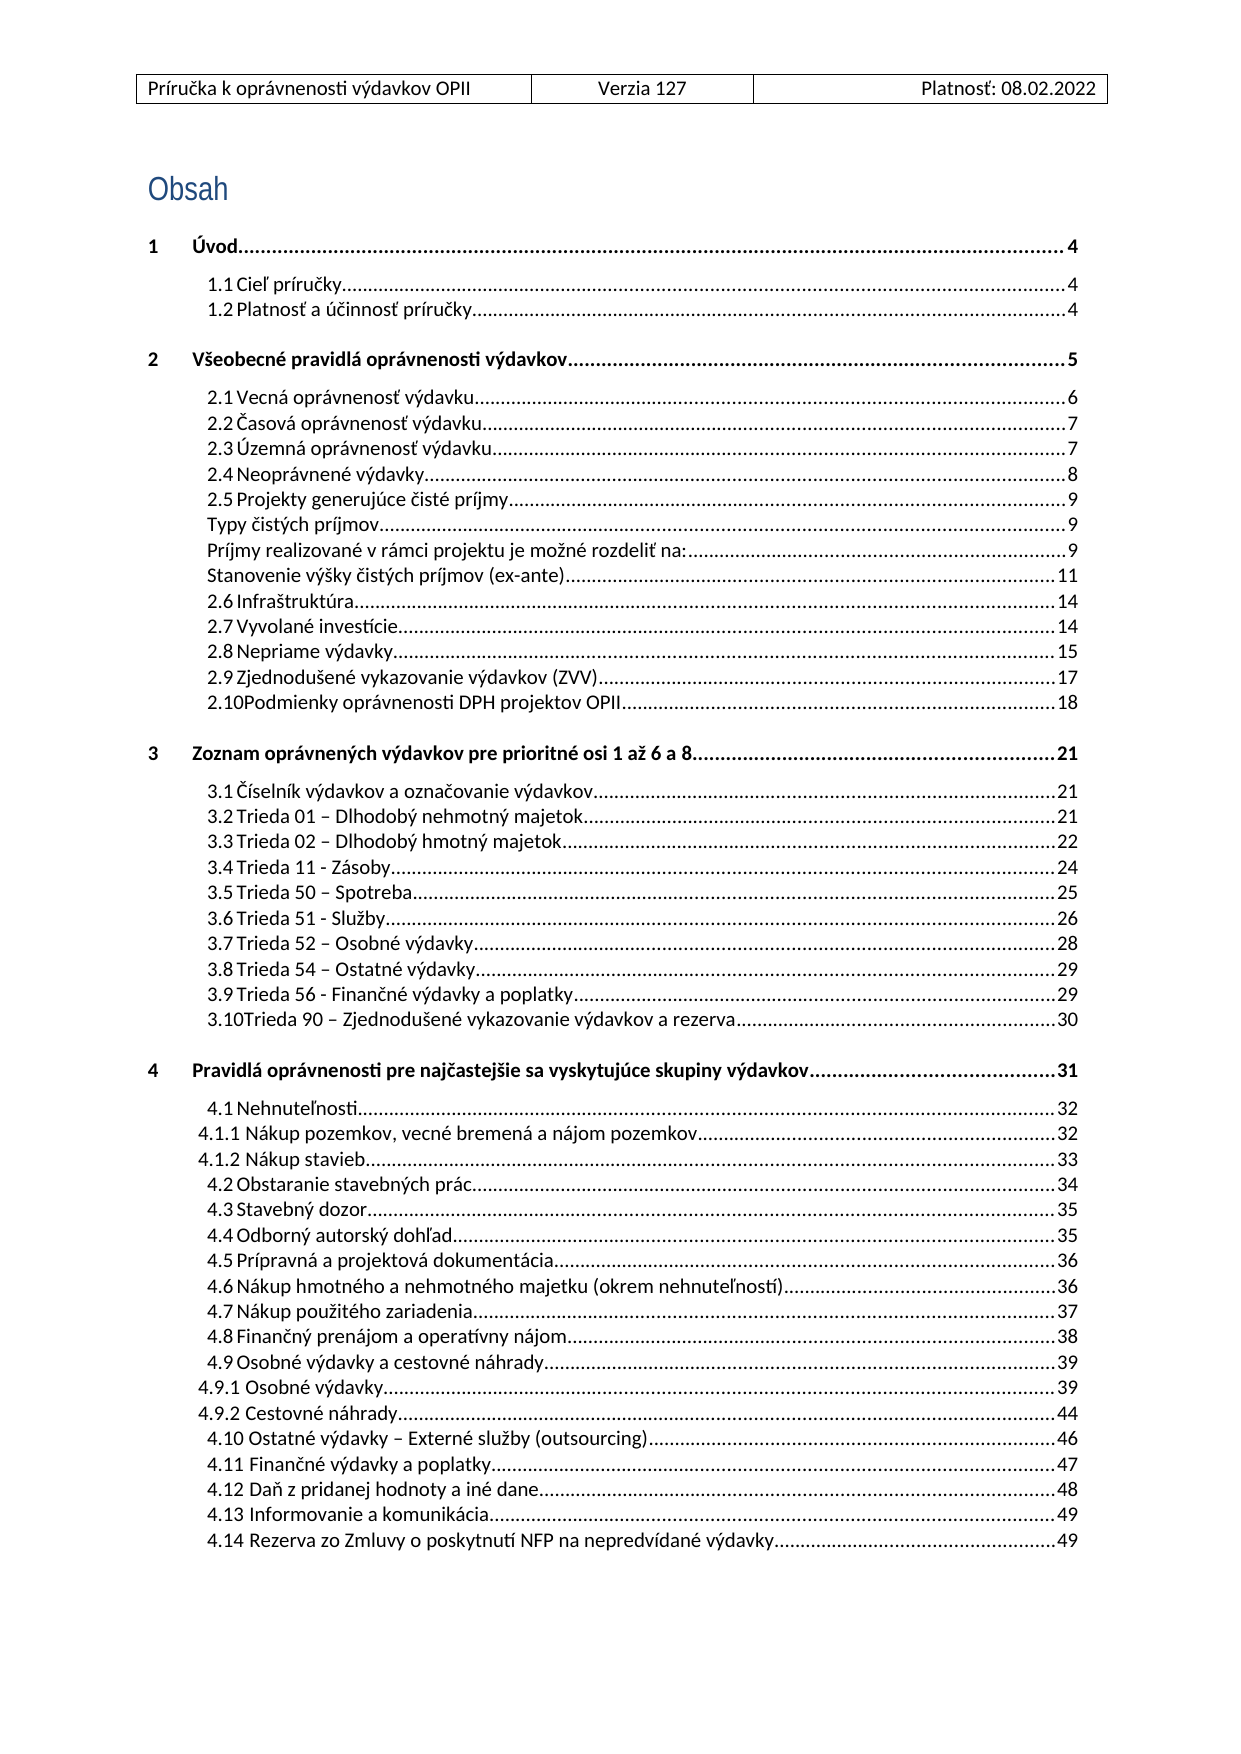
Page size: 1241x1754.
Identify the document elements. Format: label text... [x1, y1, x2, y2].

text 2 Všeobecné pravidlá oprávnenosti výdavkov 5 [148, 347, 1078, 372]
text Obsah [148, 169, 1093, 208]
text 1 Úvod 4 [148, 233, 1078, 258]
text 3 Zoznam oprávnených výdavkov pre prioritné osi 1 až 6 a 8 21 [148, 740, 1078, 765]
text 2.1 Vecná oprávnenosť výdavku 6 [177, 384, 1078, 410]
text 4.11 Finančné výdavky a poplatky 47 [177, 1451, 1078, 1476]
text 3.4 Trieda 11 - Zásoby 24 [177, 854, 1078, 879]
text 2.4 Neoprávnené výdavky 8 [177, 461, 1078, 486]
text 1.1 Cieľ príručky 4 [177, 271, 1078, 296]
text 4.14 Rezerva zo Zmluvy o poskytnutí NFP na nepredvídané výdavky 49 [177, 1527, 1078, 1552]
text 4 Pravidlá oprávnenosti pre najčastejšie sa vyskytujúce skupiny výdavkov 31 [148, 1057, 1078, 1082]
text 2.5 Projekty generujúce čisté príjmy 9 [177, 486, 1078, 512]
text 2.8 Nepriame výdavky 15 [177, 639, 1078, 664]
text 3.7 Trieda 52 – Osobné výdavky 28 [177, 930, 1078, 956]
text 4.2 Obstaranie stavebných prác 34 [177, 1171, 1078, 1197]
text 2.9 Zjednodušené vykazovanie výdavkov (ZVV) 17 [177, 664, 1078, 689]
text 3.5 Trieda 50 – Spotreba 25 [177, 879, 1078, 905]
text 2.7 Vyvolané investície 14 [177, 613, 1078, 639]
text Príjmy realizované v rámci projektu je možné rozdeliť na: 9 [177, 537, 1078, 562]
text 2.2 Časová oprávnenosť výdavku 7 [177, 410, 1078, 435]
text 3.6 Trieda 51 - Služby 26 [177, 905, 1078, 930]
text 4.9.1 Osobné výdavky 39 [198, 1374, 1063, 1400]
text 3.10Trieda 90 – Zjednodušené vykazovanie výdavkov a rezerva 30 [177, 1007, 1078, 1032]
text 2.3 Územná oprávnenosť výdavku 7 [177, 435, 1078, 461]
text 4.9 Osobné výdavky a cestovné náhrady 39 [177, 1349, 1078, 1374]
text 3.3 Trieda 02 – Dlhodobý hmotný majetok 22 [177, 829, 1078, 854]
text 1.2 Platnosť a účinnosť príručky 4 [177, 296, 1078, 322]
text 3.9 Trieda 56 - Finančné výdavky a poplatky 29 [177, 981, 1078, 1007]
text 4.10 Ostatné výdavky – Externé služby (outsourcing) 46 [177, 1425, 1078, 1451]
text 4.1 Nehnuteľnosti 32 [177, 1095, 1078, 1120]
text 2.6 Infraštruktúra 14 [177, 588, 1078, 613]
text 3.2 Trieda 01 – Dlhodobý nehmotný majetok 21 [177, 803, 1078, 829]
text 4.5 Prípravná a projektová dokumentácia 36 [177, 1247, 1078, 1273]
text 4.9.2 Cestovné náhrady 44 [198, 1400, 1063, 1425]
text 4.3 Stavebný dozor 35 [177, 1197, 1078, 1222]
text 4.8 Finančný prenájom a operatívny nájom 38 [177, 1324, 1078, 1349]
text 2.10Podmienky oprávnenosti DPH projektov OPII 18 [177, 689, 1078, 715]
text Typy čistých príjmov 9 [177, 512, 1078, 537]
text 4.6 Nákup hmotného a nehmotného majetku (okrem nehnuteľností) 36 [177, 1273, 1078, 1298]
text 4.12 Daň z pridanej hodnoty a iné dane 48 [177, 1476, 1078, 1502]
text 4.7 Nákup použitého zariadenia 37 [177, 1298, 1078, 1324]
text 3.1 Číselník výdavkov a označovanie výdavkov 21 [177, 778, 1078, 803]
text 3.8 Trieda 54 – Ostatné výdavky 29 [177, 956, 1078, 981]
text 4.1.2 Nákup stavieb 33 [198, 1146, 1063, 1171]
text 4.4 Odborný autorský dohľad 35 [177, 1222, 1078, 1247]
text 4.1.1 Nákup pozemkov, vecné bremená a nájom pozemkov 32 [198, 1120, 1063, 1146]
text Stanovenie výšky čistých príjmov (ex-ante) 11 [177, 562, 1078, 588]
text 4.13 Informovanie a komunikácia 49 [177, 1502, 1078, 1527]
